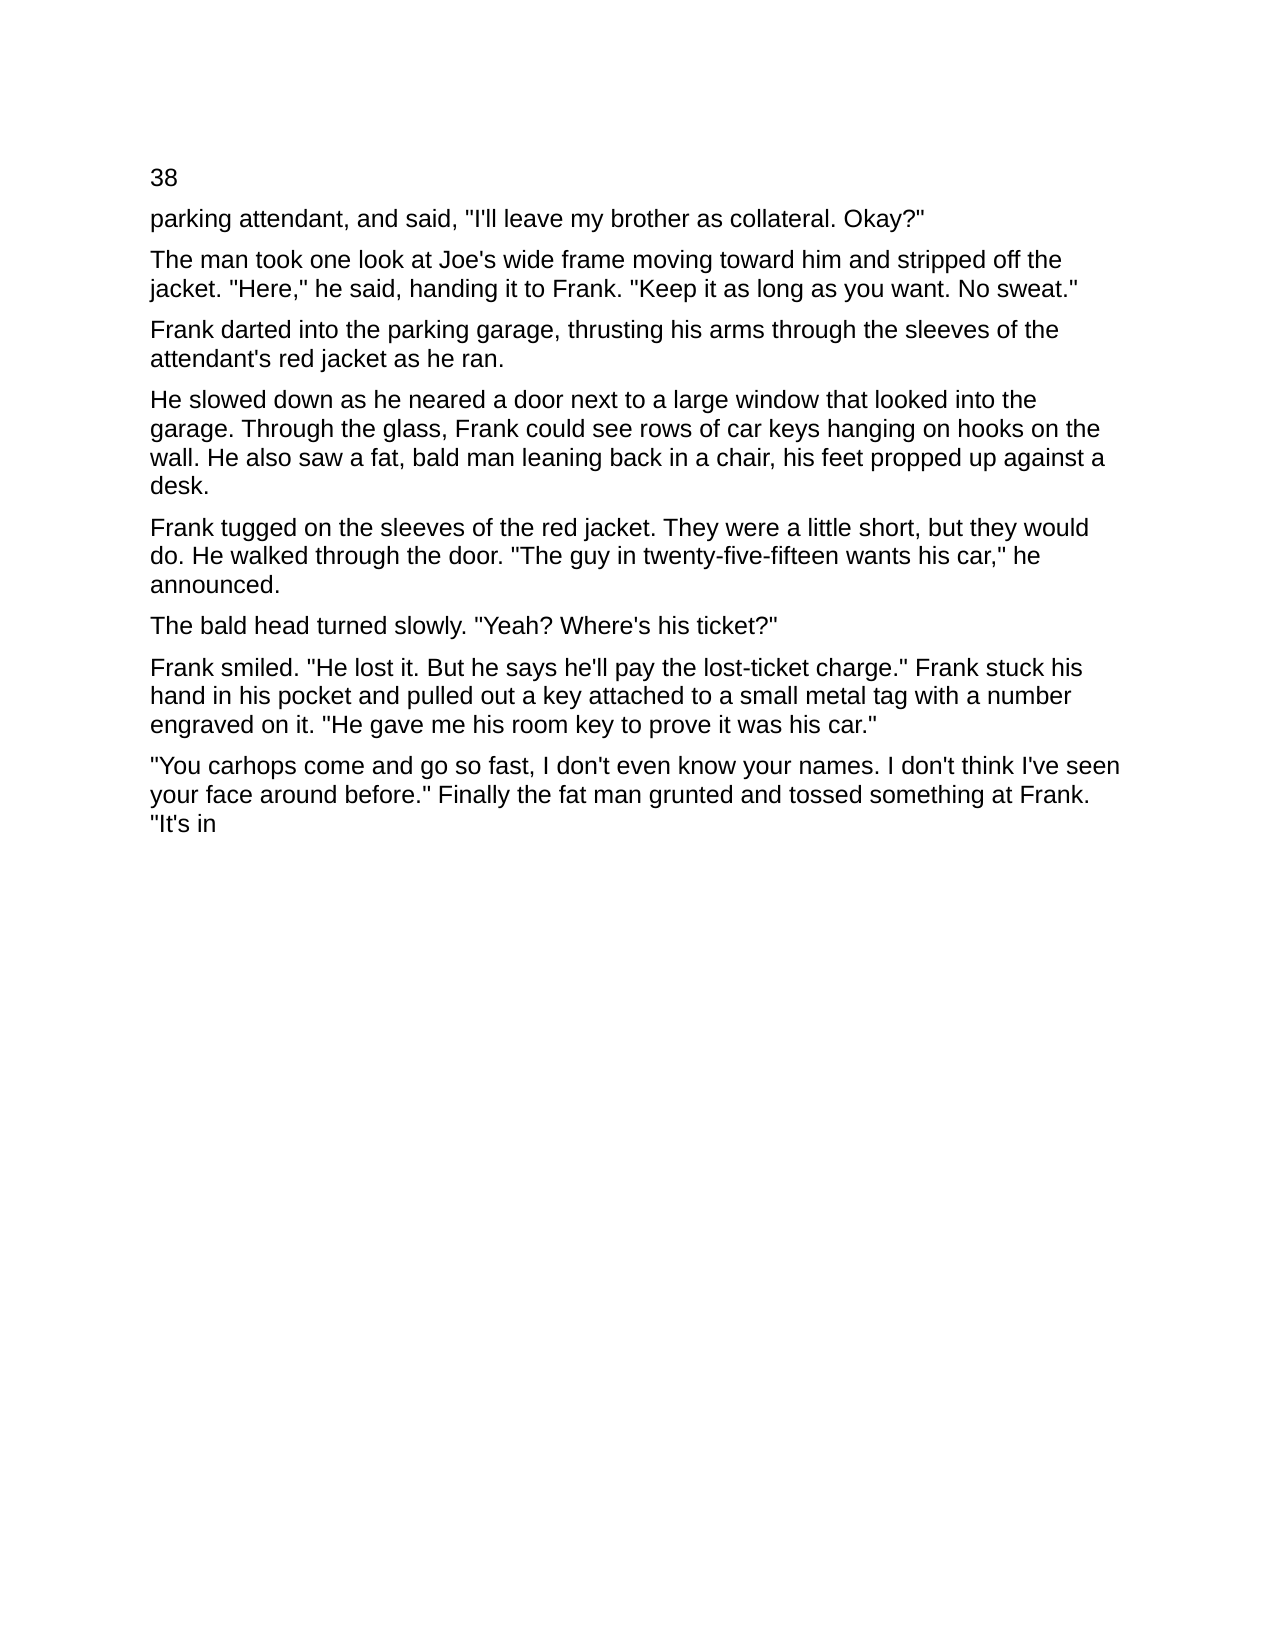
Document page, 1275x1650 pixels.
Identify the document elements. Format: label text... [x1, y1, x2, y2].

text The bald head turned slowly. "Yeah? Where's his ticket?" [150, 611, 1125, 640]
text "You carhops come and go so fast, I don't even know your names. I don't think I've seen your face around before." Finally the fat man grunted and tossed something at Frank. "It's in [150, 751, 1125, 837]
text Frank darted into the parking garage, thrusting his arms through the sleeves of the attendant's red jacket as he ran. [150, 315, 1125, 372]
text He slowed down as he neared a door next to a large window that looked into the garage. Through the glass, Frank could see rows of car keys hanging on hooks on the wall. He also saw a fat, bald man leaning back in a chair, his feet propped up against a desk. [150, 385, 1125, 500]
text 38 [150, 162, 1125, 191]
text Frank tugged on the sleeves of the red jacket. They were a little short, but they would do. He walked through the door. "The guy in twenty-five-fifteen wants his car," he announced. [150, 512, 1125, 599]
text The man took one look at Joe's wide frame moving toward him and stripped off the jacket. "Here," he said, handing it to Frank. "Keep it as long as you want. No sweat." [150, 245, 1125, 302]
text parking attendant, and said, "I'll leave my brother as collateral. Okay?" [150, 204, 1125, 232]
text Frank smiled. "He lost it. But he says he'll pay the lost-ticket charge." Frank stuck his hand in his pocket and pulled out a key attached to a small metal tag with a number engraved on it. "He gave me his room key to prove it was his car." [150, 652, 1125, 739]
